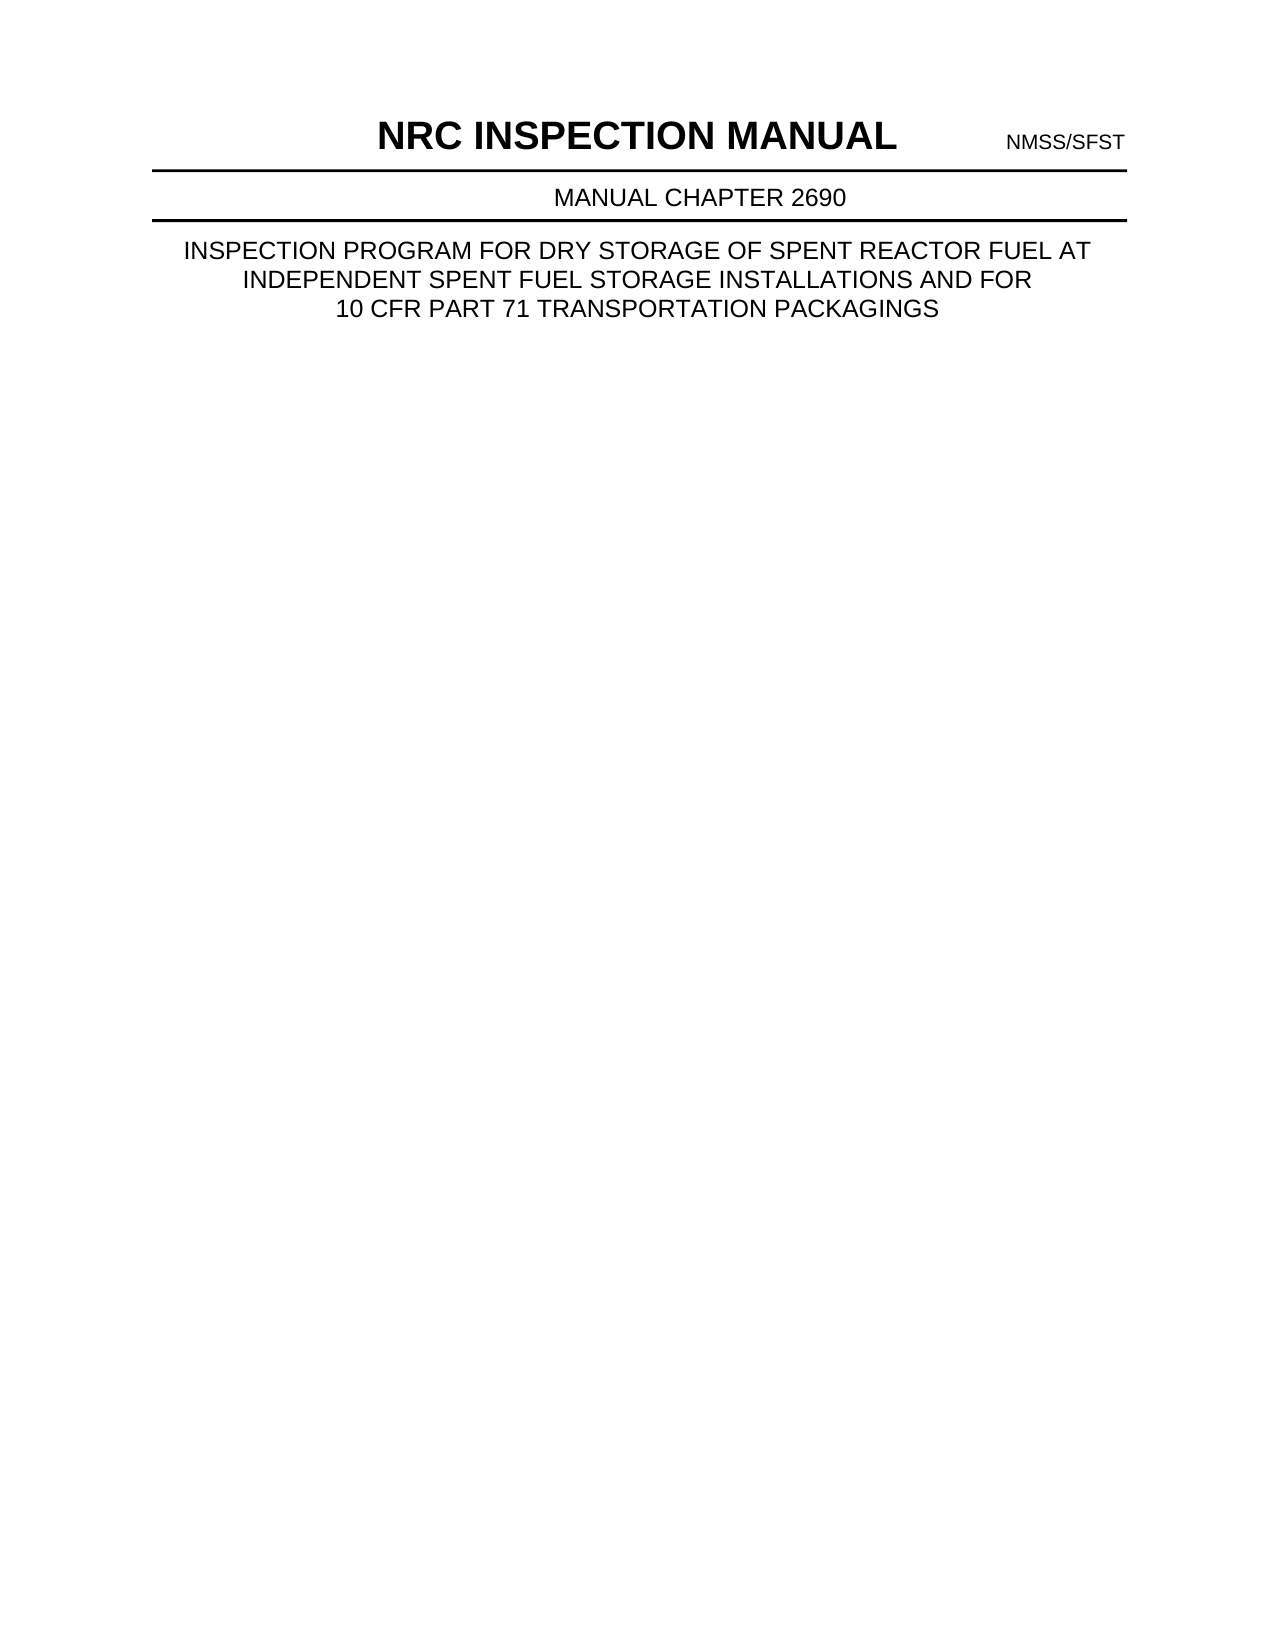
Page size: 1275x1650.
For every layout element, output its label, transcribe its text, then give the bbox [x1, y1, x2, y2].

text INSPECTION PROGRAM FOR DRY STORAGE OF SPENT REACTOR FUEL AT INDEPENDENT SPENT FUEL STORAGE INSTALLATIONS AND FOR [150, 236, 1125, 293]
text MANUAL CHAPTER 2690 [150, 186, 1125, 211]
text NRC INSPECTION MANUAL NMSS/SFST [150, 112, 1125, 158]
text 10 CFR PART 71 TRANSPORTATION PACKAGINGS [150, 293, 1125, 322]
